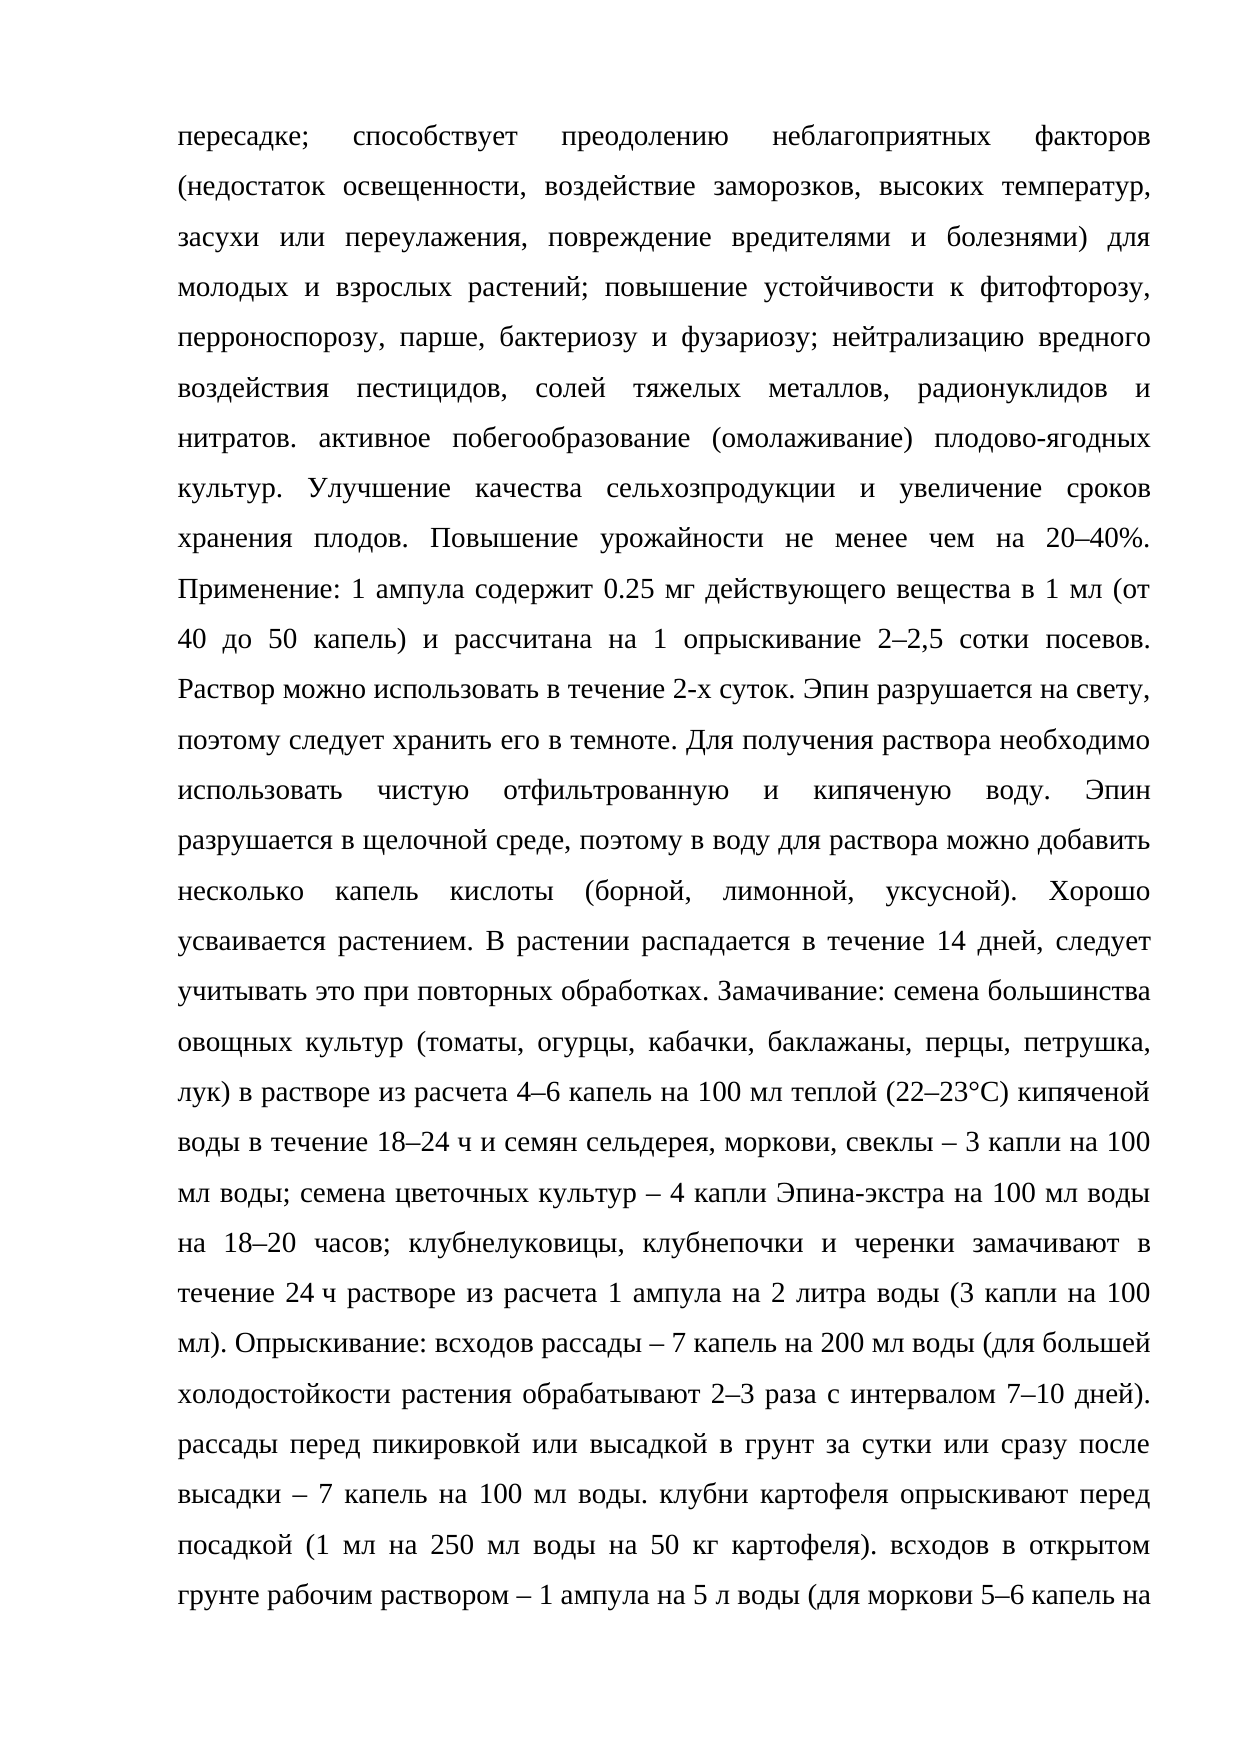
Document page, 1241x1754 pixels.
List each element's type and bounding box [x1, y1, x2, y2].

text [177, 118, 1152, 1611]
